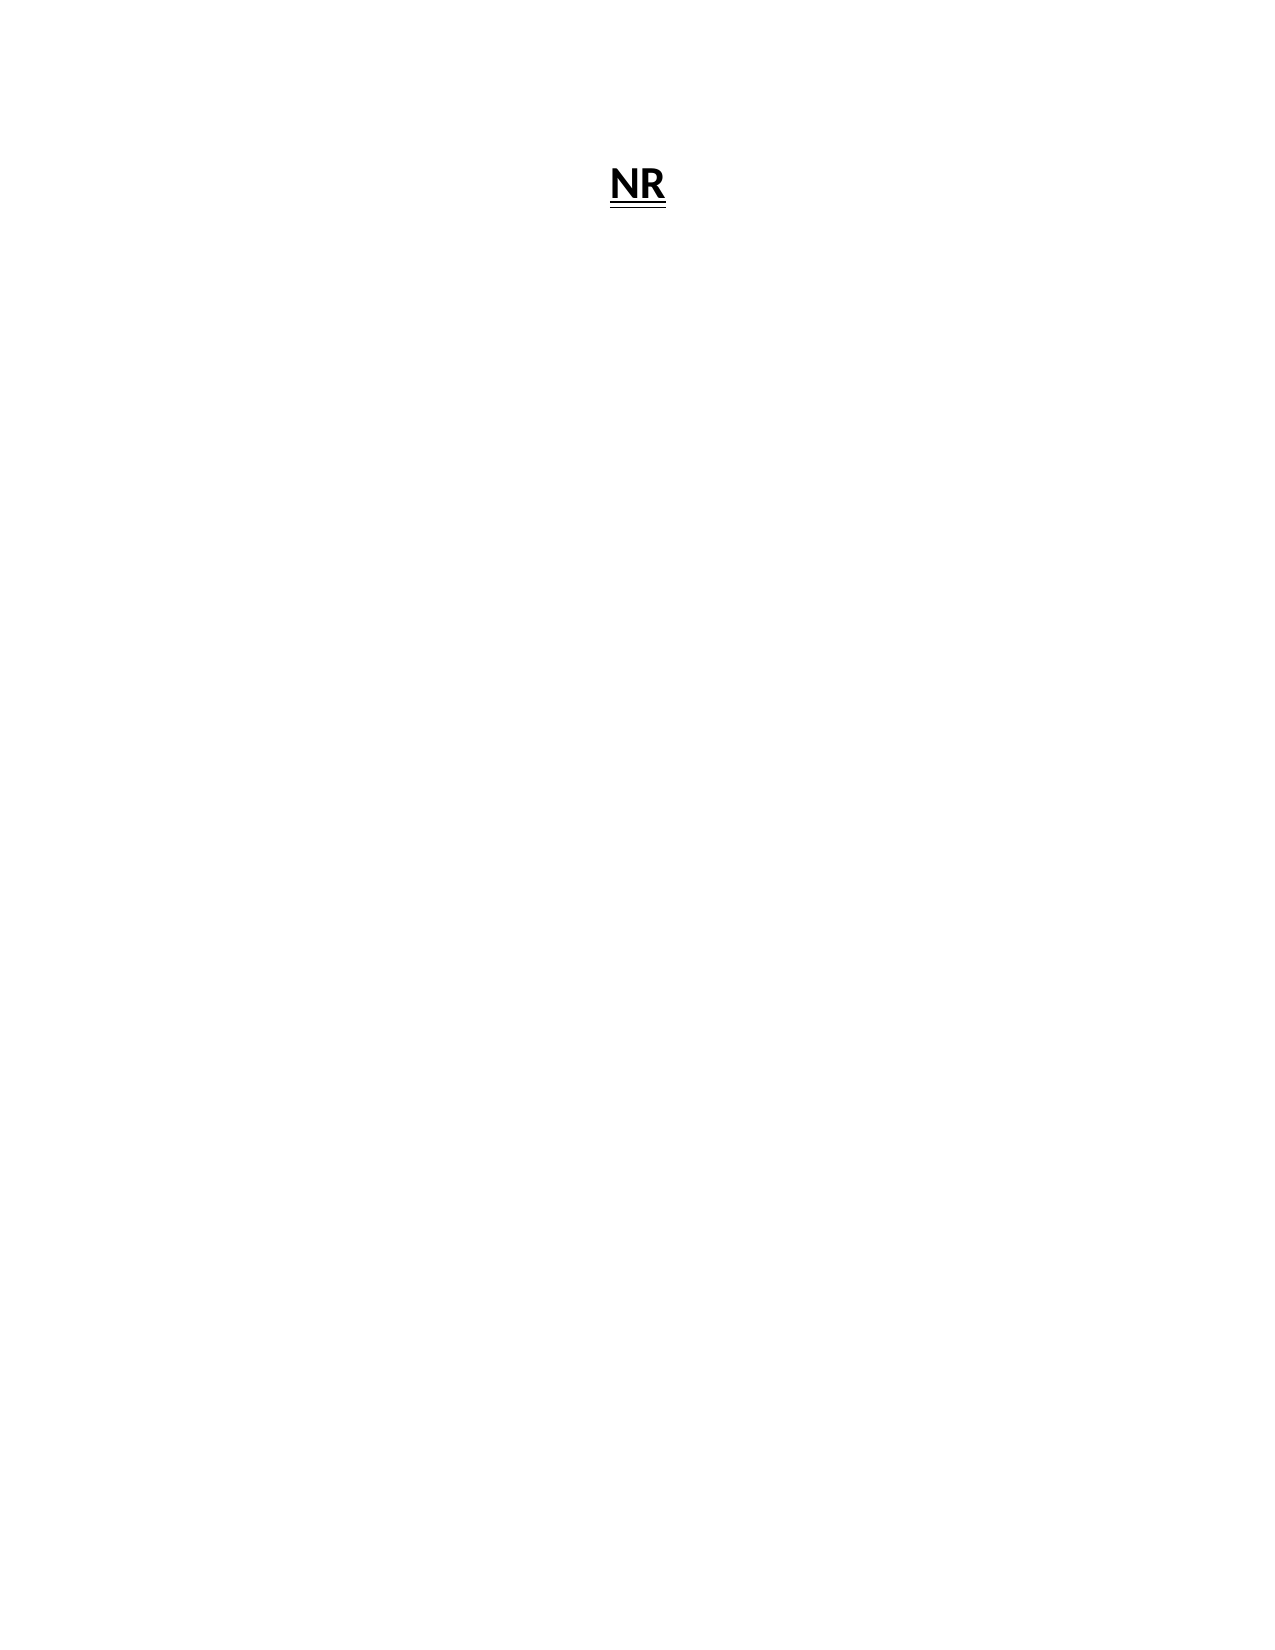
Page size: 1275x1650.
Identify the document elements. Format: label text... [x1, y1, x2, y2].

subtitle NR [150, 154, 1125, 210]
